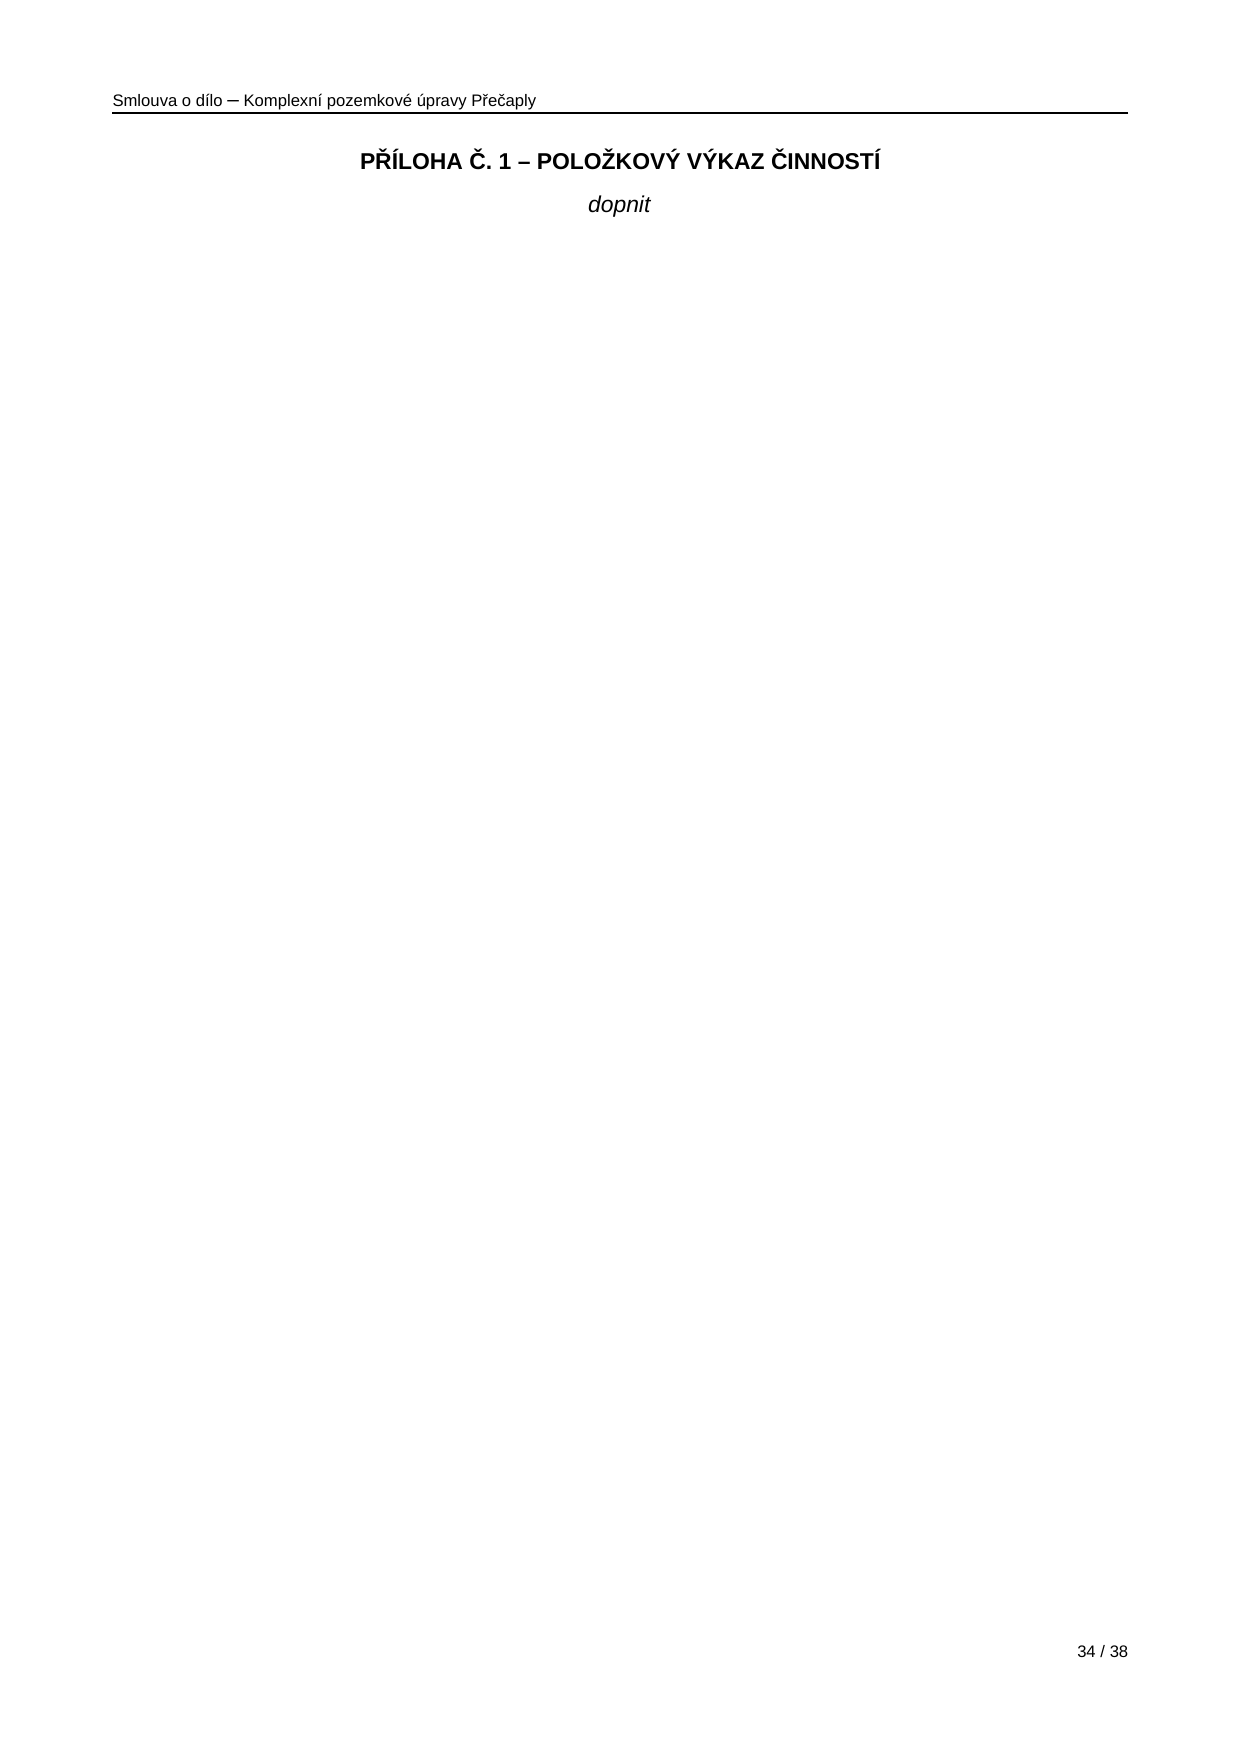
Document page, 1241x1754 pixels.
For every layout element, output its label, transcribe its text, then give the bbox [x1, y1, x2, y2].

text Příloha č. 1 – Položkový výkaz Činností [112, 148, 1128, 174]
text dopnit [112, 191, 1128, 217]
